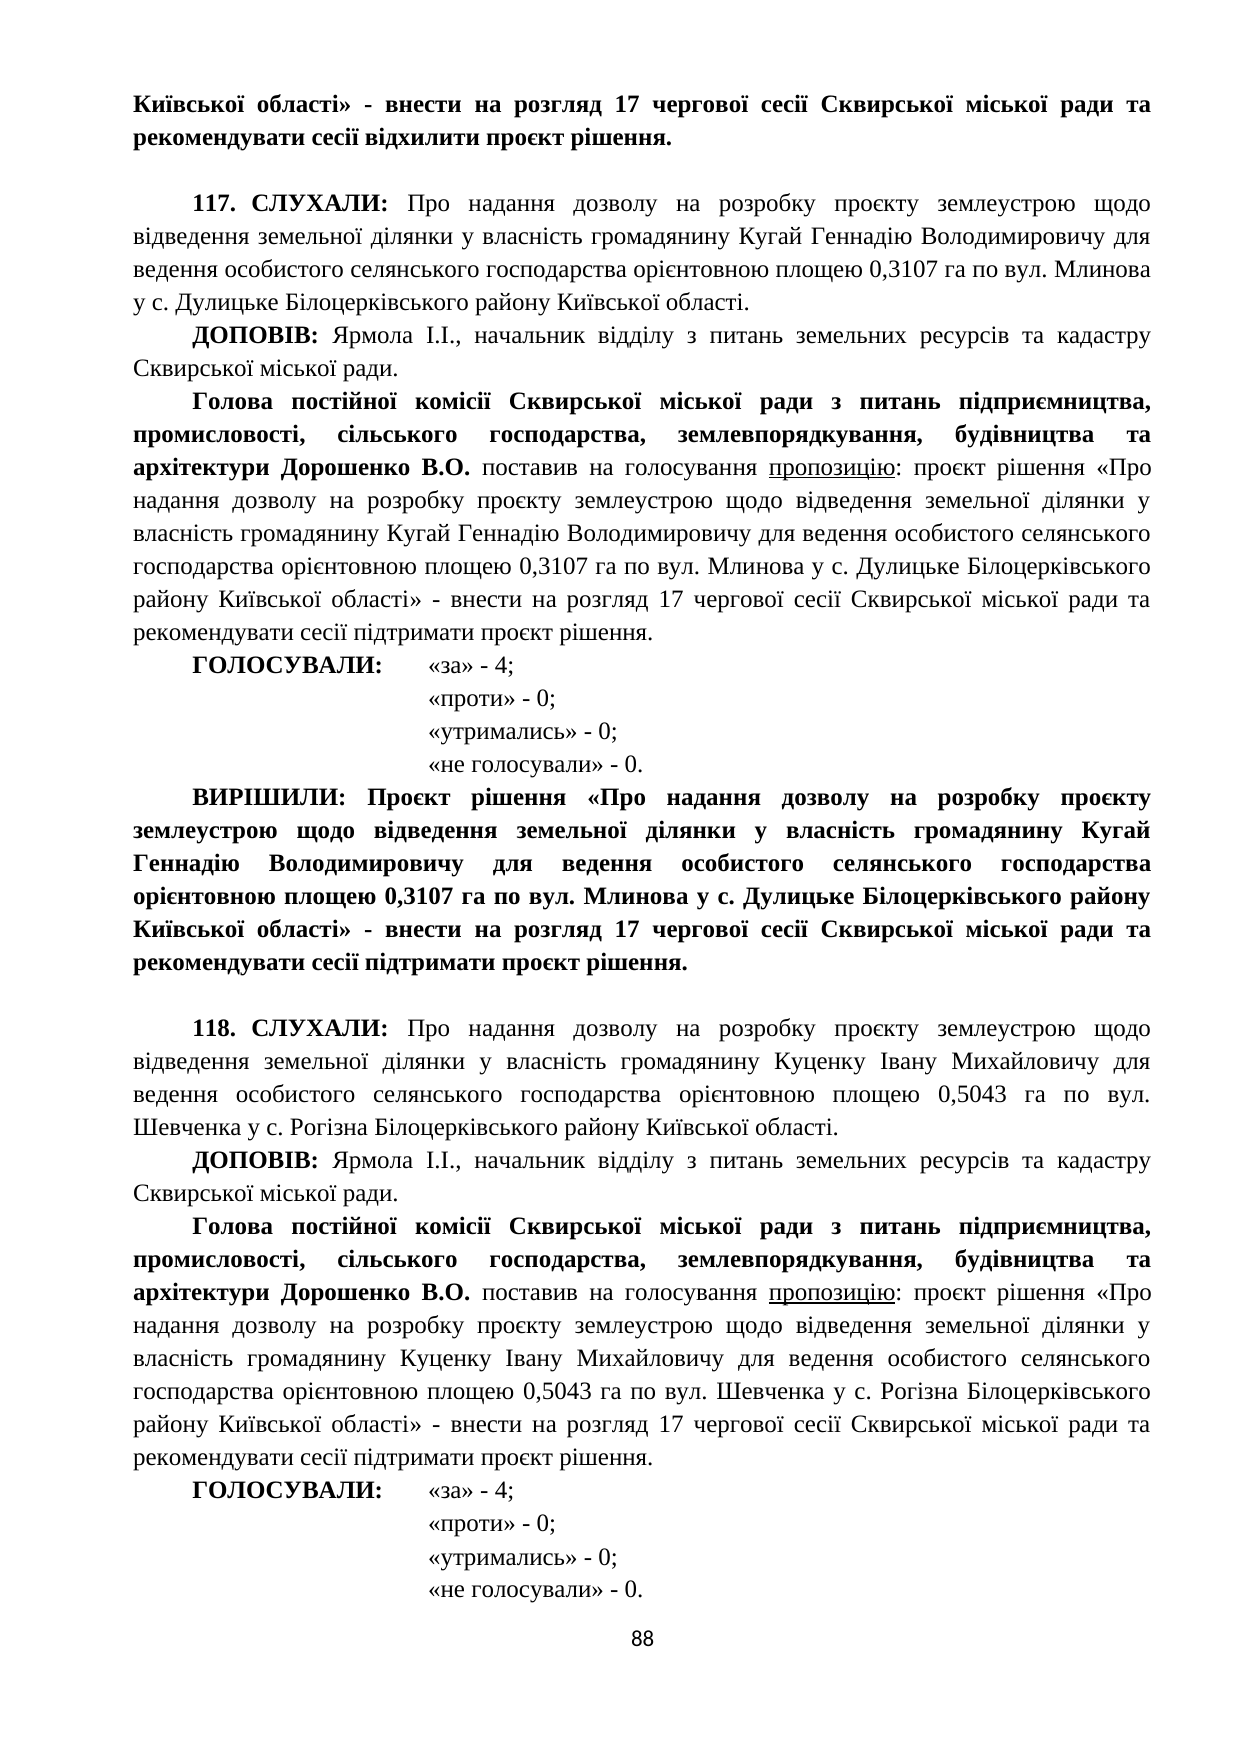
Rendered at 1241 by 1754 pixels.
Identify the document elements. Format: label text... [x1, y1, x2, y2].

list ВИРІШИЛИ: Проєкт рішення «Про надання дозволу на розробку проєкту землеустрою щодо відведення земельної ділянки у власність громадянину Кугай Геннадію Володимировичу для ведення особистого селянського господарства орієнтовною площею 0,3107 га по вул. Млинова у с. Дулицьке Білоцерківського району Київської області» - внести на розгляд 17 чергової сесії Сквирської міської ради та рекомендувати сесії підтримати проєкт рішення. [133, 782, 1152, 976]
text «проти» - 0; [133, 1508, 1152, 1537]
text «утримались» - 0; [133, 1542, 1152, 1570]
list ДОПОВІВ: Ярмола І.І., начальник відділу з питань земельних ресурсів та кадастру Сквирської міської ради. [133, 320, 1152, 382]
text Голова постійної комісії Сквирської міської ради з питань підприємництва, промисловості, сільського господарства, землевпорядкування, будівництва та архітектури Дорошенко В.О. поставив на голосування пропозицію: проєкт рішення «Про надання дозволу на розробку проєкту землеустрою щодо відведення земельної ділянки у власність громадянину Кугай Геннадію Володимировичу для ведення особистого селянського господарства орієнтовною площею 0,3107 га по вул. Млинова у с. Дулицьке Білоцерківського району Київської області» - внести на розгляд 17 чергової сесії Сквирської міської ради та рекомендувати сесії підтримати проєкт рішення. [133, 386, 1152, 646]
text Голова постійної комісії Сквирської міської ради з питань підприємництва, промисловості, сільського господарства, землевпорядкування, будівництва та архітектури Дорошенко В.О. поставив на голосування пропозицію: проєкт рішення «Про надання дозволу на розробку проєкту землеустрою щодо відведення земельної ділянки у власність громадянину Куценку Івану Михайловичу для ведення особистого селянського господарства орієнтовною площею 0,5043 га по вул. Шевченка у с. Рогізна Білоцерківського району Київської області» - внести на розгляд 17 чергової сесії Сквирської міської ради та рекомендувати сесії підтримати проєкт рішення. [133, 1211, 1152, 1471]
text «не голосували» - 0. [133, 749, 1152, 778]
list ГОЛОСУВАЛИ: «за» - 4; [133, 650, 1152, 679]
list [133, 89, 1152, 150]
text «не голосували» - 0. [133, 1574, 1152, 1603]
text «проти» - 0; [133, 683, 1152, 712]
list СЛУХАЛИ: Про надання дозволу на розробку проєкту землеустрою щодо відведення земельної ділянки у власність громадянину Куценку Івану Михайловичу для ведення особистого селянського господарства орієнтовною площею 0,5043 га по вул. Шевченка у с. Рогізна Білоцерківського району Київської області. [133, 1013, 1152, 1141]
list СЛУХАЛИ: Про надання дозволу на розробку проєкту землеустрою щодо відведення земельної ділянки у власність громадянину Кугай Геннадію Володимировичу для ведення особистого селянського господарства орієнтовною площею 0,3107 га по вул. Млинова у с. Дулицьке Білоцерківського району Київської області. [133, 188, 1152, 316]
list ГОЛОСУВАЛИ: «за» - 4; [133, 1476, 1152, 1504]
text «утримались» - 0; [133, 716, 1152, 745]
list ДОПОВІВ: Ярмола І.І., начальник відділу з питань земельних ресурсів та кадастру Сквирської міської ради. [133, 1145, 1152, 1207]
